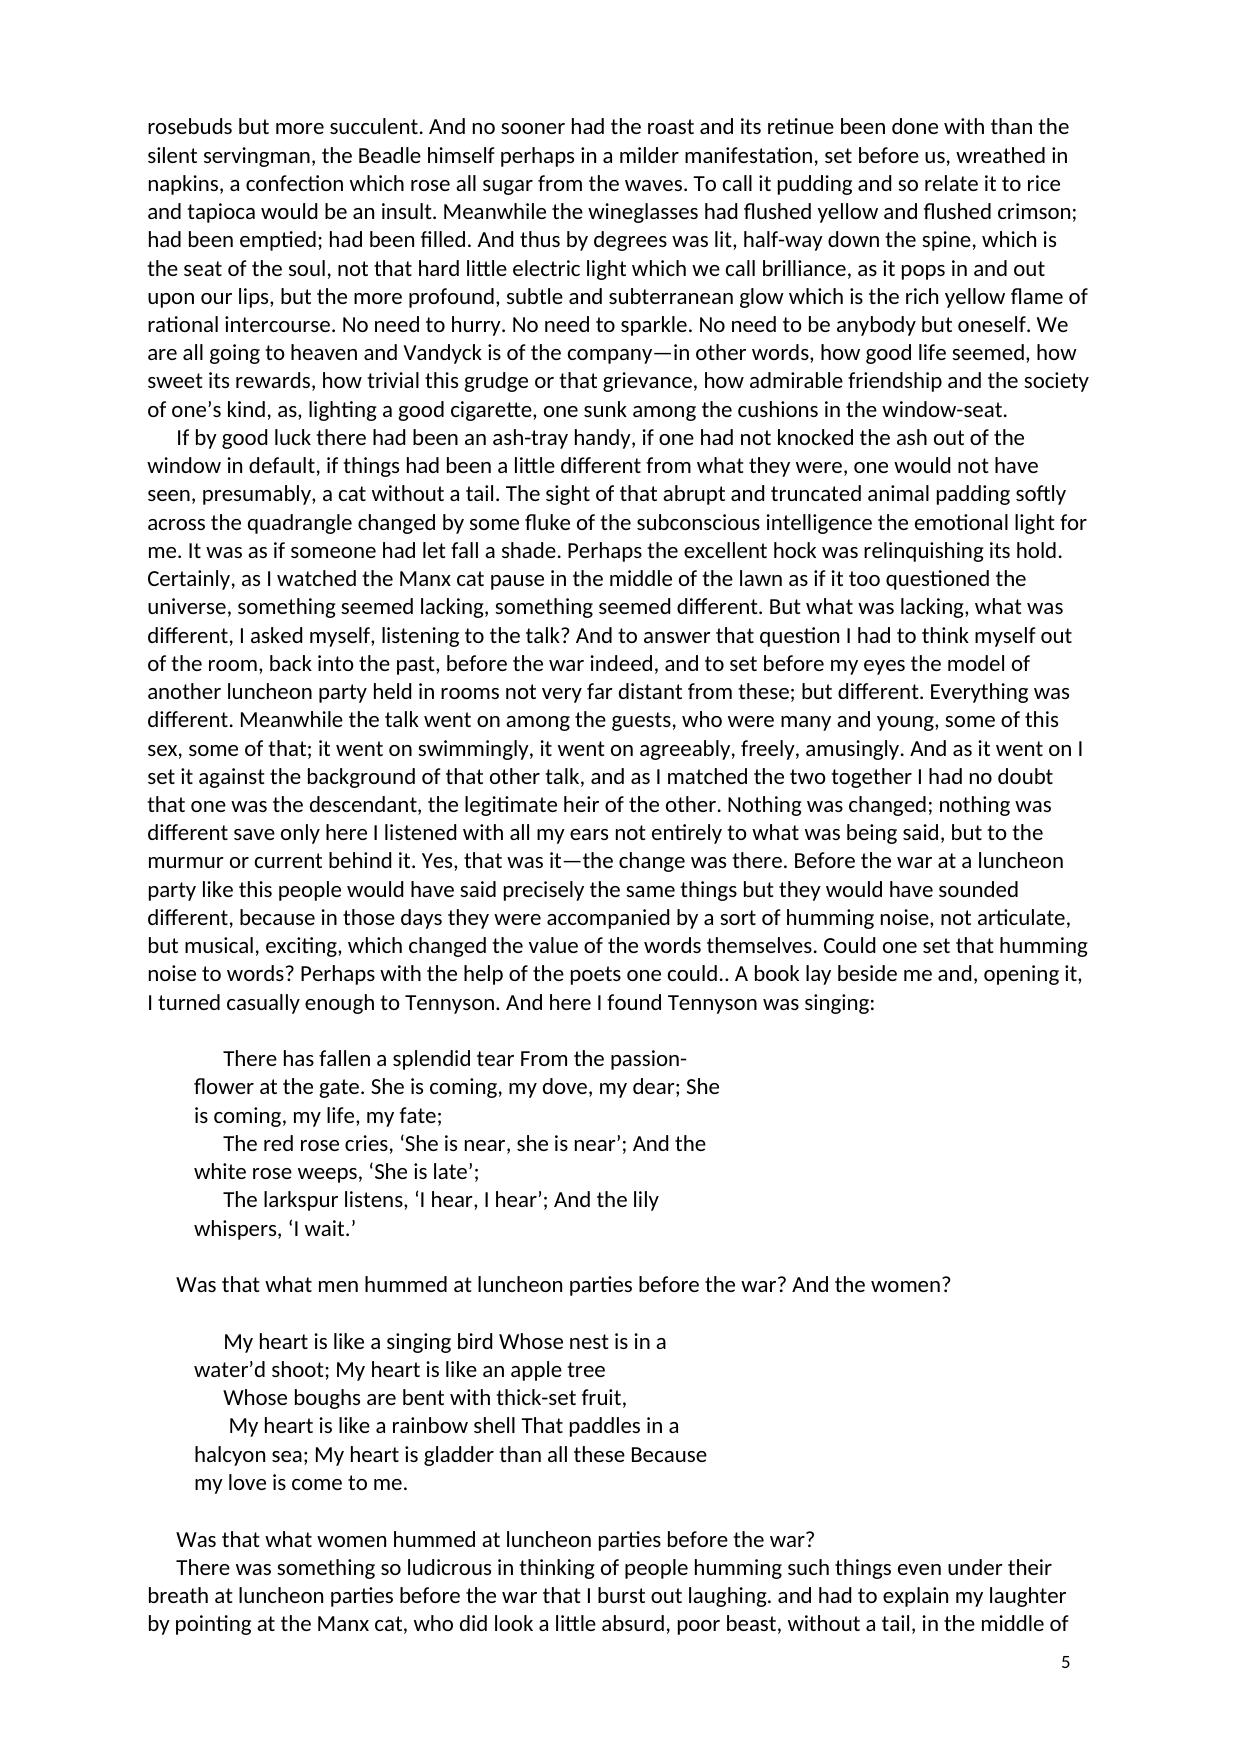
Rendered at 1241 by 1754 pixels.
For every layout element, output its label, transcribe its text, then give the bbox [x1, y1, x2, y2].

text My heart is like a singing bird Whose nest is in a water’d shoot; My heart is like an apple tree [194, 1327, 730, 1383]
text The red rose cries, ‘She is near, she is near’; And the white rose weeps, ‘She is late’; [194, 1129, 730, 1185]
text Whose boughs are bent with thick-set fruit, [194, 1383, 730, 1411]
text There has fallen a splendid tear From the passion-flower at the gate. She is coming, my dove, my dear; She is coming, my life, my fate; [194, 1044, 730, 1129]
text My heart is like a rainbow shell That paddles in a halcyon sea; My heart is gladder than all these Because my love is come to me. [194, 1412, 730, 1496]
text If by good luck there had been an ash-tray handy, if one had not knocked the ash out of the window in default, if things had been a little different from what they were, one would not have seen, presumably, a cat without a tail. The sight of that abrupt and truncated animal padding softly across the quadrangle changed by some fluke of the subconscious intelligence the emotional light for me. It was as if someone had let fall a shade. Perhaps the excellent hock was relinquishing its hold. Certainly, as I watched the Manx cat pause in the middle of the lawn as if it too questioned the universe, something seemed lacking, something seemed different. But what was lacking, what was different, I asked myself, listening to the talk? And to answer that question I had to think myself out of the room, back into the past, before the war indeed, and to set before my eyes the model of another luncheon party held in rooms not very far distant from these; but different. Everything was different. Meanwhile the talk went on among the guests, who were many and young, some of this sex, some of that; it went on swimmingly, it went on agreeably, freely, amusingly. And as it went on I set it against the background of that other talk, and as I matched the two together I had no doubt that one was the descendant, the legitimate heir of the other. Nothing was changed; nothing was different save only here I listened with all my ears not entirely to what was being said, but to the murmur or current behind it. Yes, that was it—the change was there. Before the war at a luncheon party like this people would have said precisely the same things but they would have sounded different, because in those days they were accompanied by a sort of humming noise, not articulate, but musical, exciting, which changed the value of the words themselves. Could one set that humming noise to words? Perhaps with the help of the poets one could.. A book lay beside me and, opening it, I turned casually enough to Tennyson. And here I found Tennyson was singing: [147, 423, 1094, 1016]
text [147, 1553, 1094, 1637]
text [147, 112, 1094, 423]
text The larkspur listens, ‘I hear, I hear’; And the lily whispers, ‘I wait.’ [194, 1185, 730, 1242]
text Was that what men hummed at luncheon parties before the war? And the women? [147, 1270, 1094, 1298]
text Was that what women hummed at luncheon parties before the war? [147, 1525, 1094, 1553]
